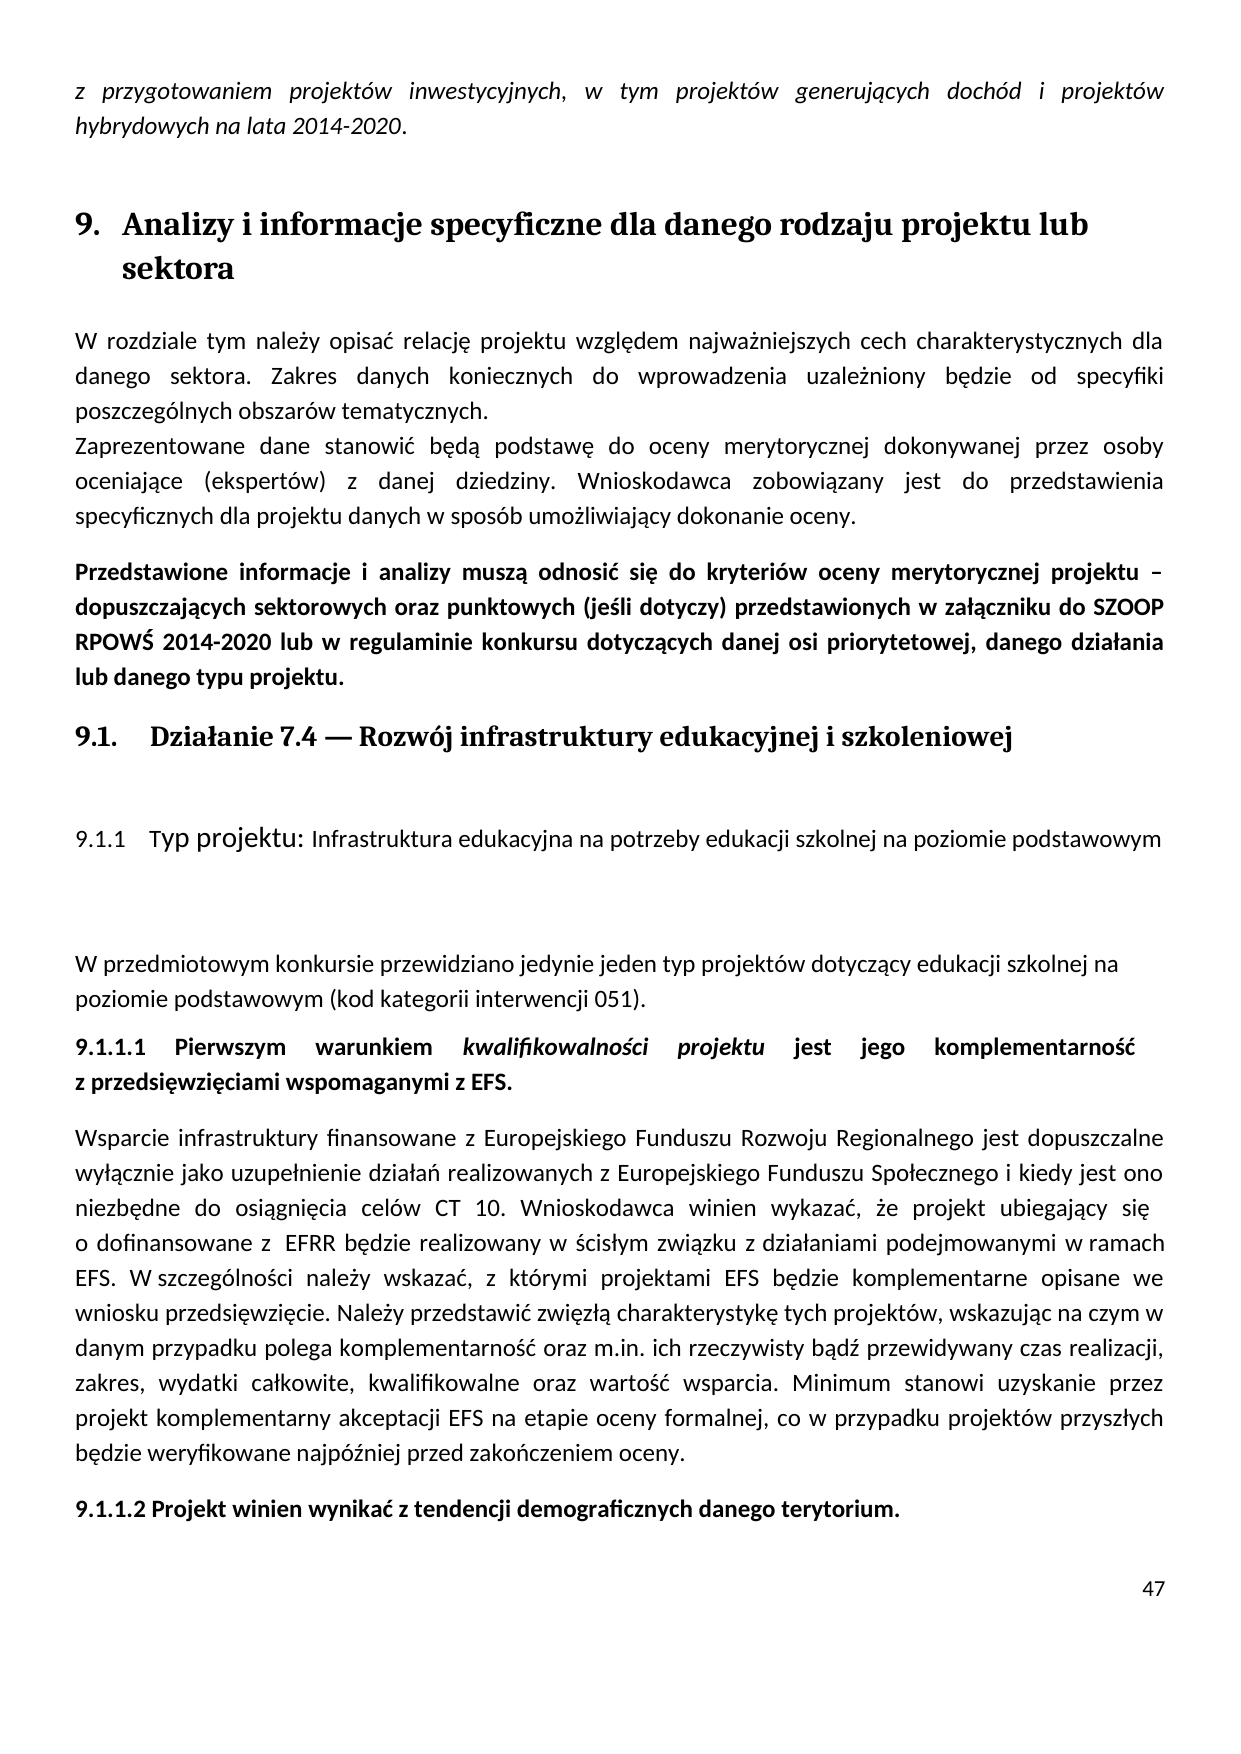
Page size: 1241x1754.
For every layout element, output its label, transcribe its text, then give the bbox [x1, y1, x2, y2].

text W rozdziale tym należy opisać relację projektu względem najważniejszych cech charakterystycznych dla danego sektora. Zakres danych koniecznych do wprowadzenia uzależniony będzie od specyfiki poszczególnych obszarów tematycznych. [75, 325, 1165, 425]
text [75, 75, 1165, 141]
text 9.1.1.1 Pierwszym warunkiem kwalifikowalności projektu jest jego komplementarność z przedsięwzięciami wspomaganymi z EFS. [75, 1031, 1165, 1097]
text Przedstawione informacje i analizy muszą odnosić się do kryteriów oceny merytorycznej projektu – dopuszczających sektorowych oraz punktowych (jeśli dotyczy) przedstawionych w załączniku do SZOOP RPOWŚ 2014-2020 lub w regulaminie konkursu dotyczących danej osi priorytetowej, danego działania lub danego typu projektu. [75, 556, 1165, 691]
text Zaprezentowane dane stanowić będą podstawę do oceny merytorycznej dokonywanej przez osoby oceniające (ekspertów) z danej dziedziny. Wnioskodawca zobowiązany jest do przedstawienia specyficznych dla projektu danych w sposób umożliwiający dokonanie oceny. [75, 430, 1165, 530]
subtitle Analizy i informacje specyficzne dla danego rodzaju projektu lub sektora [75, 205, 1165, 287]
list W przedmiotowym konkursie przewidziano jedynie jeden typ projektów dotyczący edukacji szkolnej na poziomie podstawowym (kod kategorii interwencji 051). [75, 948, 1165, 1014]
text 9.1.1.2 Projekt winien wynikać z tendencji demograficznych danego terytorium. [75, 1493, 1165, 1523]
text Wsparcie infrastruktury finansowane z Europejskiego Funduszu Rozwoju Regionalnego jest dopuszczalne wyłącznie jako uzupełnienie działań realizowanych z Europejskiego Funduszu Społecznego i kiedy jest ono niezbędne do osiągnięcia celów CT 10. Wnioskodawca winien wykazać, że projekt ubiegający się o dofinansowane z EFRR będzie realizowany w ścisłym związku z działaniami podejmowanymi w ramach EFS. W szczególności należy wskazać, z którymi projektami EFS będzie komplementarne opisane we wniosku przedsięwzięcie. Należy przedstawić zwięzłą charakterystykę tych projektów, wskazując na czym w danym przypadku polega komplementarność oraz m.in. ich rzeczywisty bądź przewidywany czas realizacji, zakres, wydatki całkowite, kwalifikowalne oraz wartość wsparcia. Minimum stanowi uzyskanie przez projekt komplementarny akceptacji EFS na etapie oceny formalnej, co w przypadku projektów przyszłych będzie weryfikowane najpóźniej przed zakończeniem oceny. [75, 1122, 1165, 1467]
subtitle Działanie 7.4 — Rozwój infrastruktury edukacyjnej i szkoleniowej [75, 721, 1165, 754]
list Typ projektu: Infrastruktura edukacyjna na potrzeby edukacji szkolnej na poziomie podstawowym [75, 819, 1165, 931]
